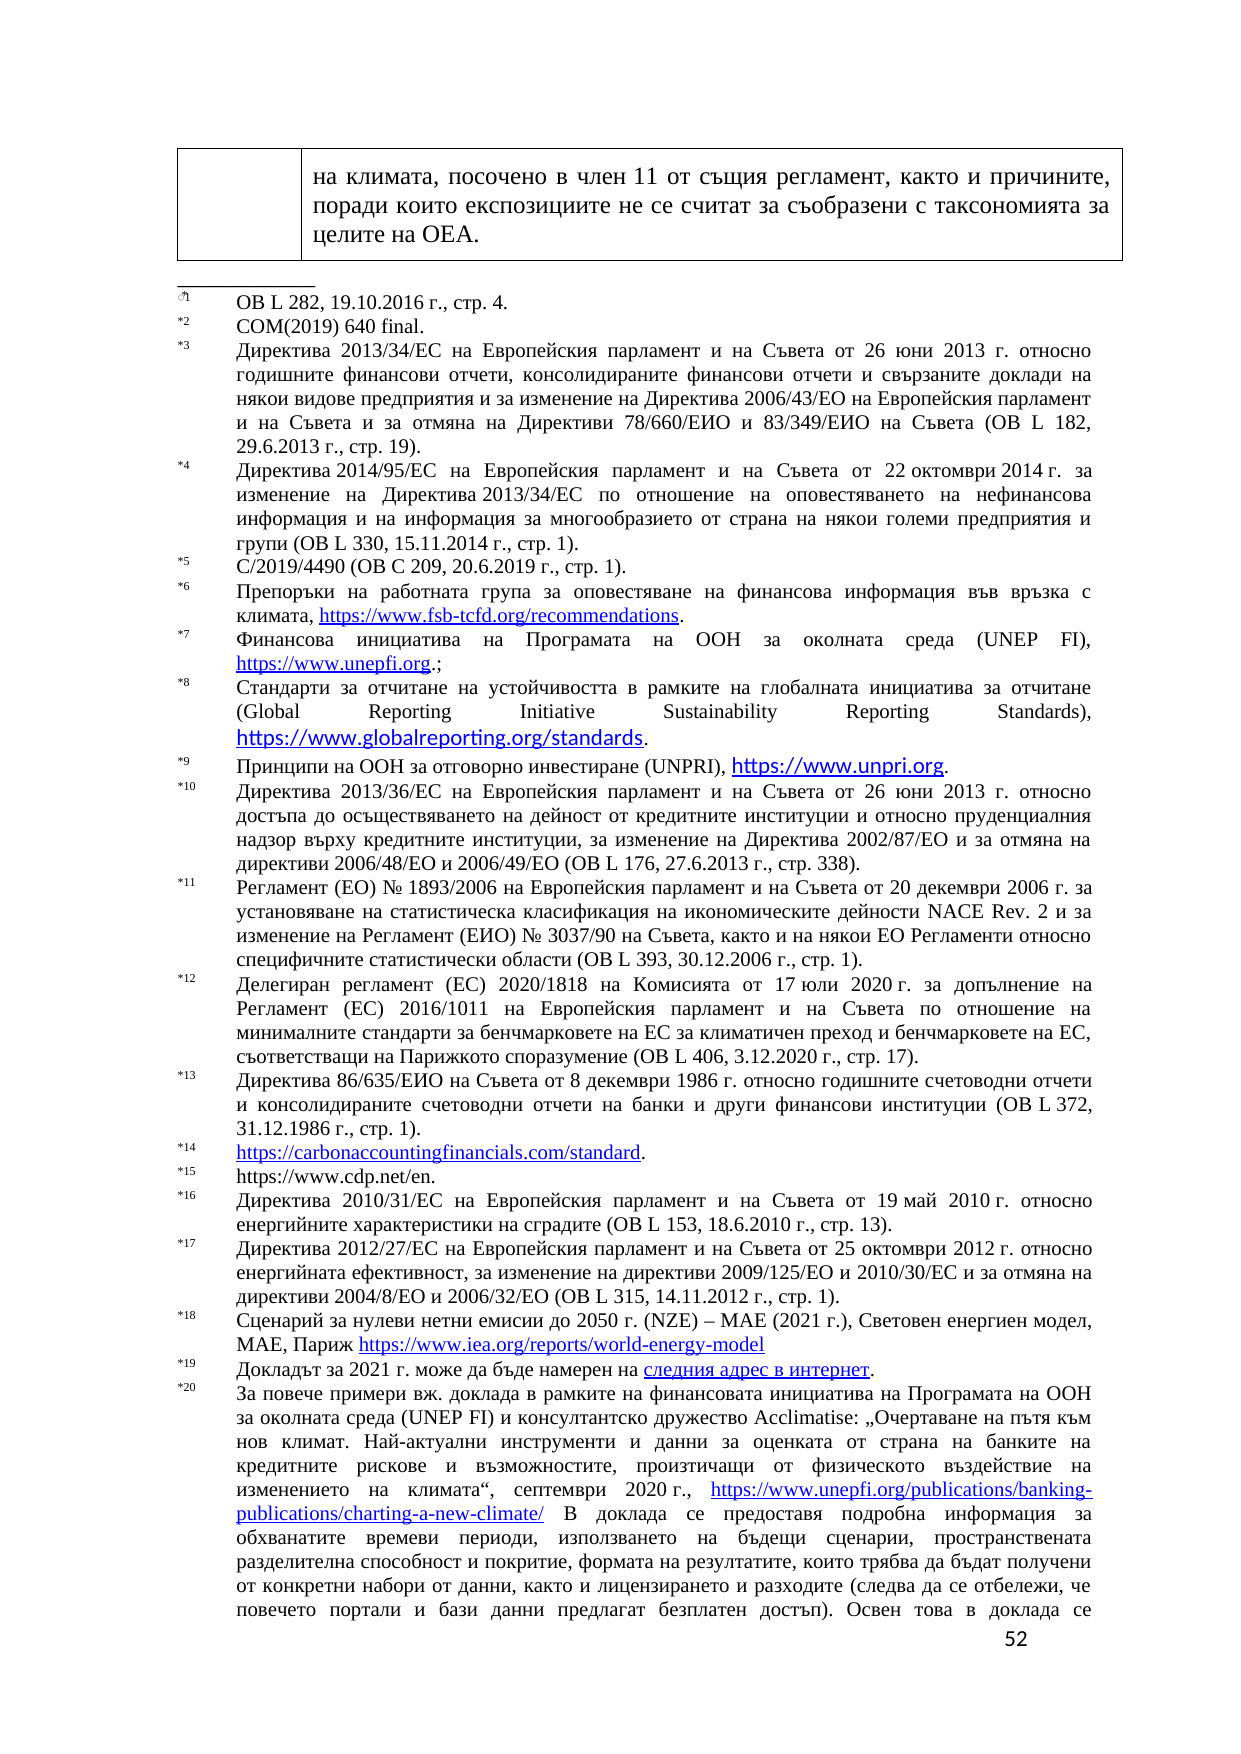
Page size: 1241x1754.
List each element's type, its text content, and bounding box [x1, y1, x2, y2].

text *4 Директива 2014/95/ЕС на Европейския парламент и на Съвета от 22 октомври 2014 г. за изменение на Директива 2013/34/EС по отношение на оповестяването на нефинансова информация и на информация за многообразието от страна на някои големи предприятия и групи (ОВ L 330, 15.11.2014 г., стр. 1). [177, 458, 1092, 554]
text *10 Директива 2013/36/ЕС на Европейския парламент и на Съвета от 26 юни 2013 г. относно достъпа до осъществяването на дейност от кредитните институции и относно пруденциалния надзор върху кредитните институции, за изменение на Директива 2002/87/ЕО и за отмяна на директиви 2006/48/ЕО и 2006/49/ЕО (ОВ L 176, 27.6.2013 г., стр. 338). [177, 779, 1092, 875]
text ⃰1 ОВ L 282, 19.10.2016 г., стр. 4. [177, 290, 1092, 314]
text *12 Делегиран регламент (ЕС) 2020/1818 на Комисията от 17 юли 2020 г. за допълнение на Регламент (ЕС) 2016/1011 на Европейския парламент и на Съвета по отношение на минималните стандарти за бенчмарковете на ЕС за климатичен преход и бенчмарковете на ЕС, съответстващи на Парижкото споразумение (ОВ L 406, 3.12.2020 г., стр. 17). [177, 971, 1092, 1068]
text *7 Финансова инициатива на Програмата на ООН за околната среда (UNEP FI), https://www.unepfi.org.; [177, 627, 1092, 675]
text *11 Регламент (ЕО) № 1893/2006 на Европейския парламент и на Съвета от 20 декември 2006 г. за установяване на статистическа класификация на икономическите дейности NACE Rev. 2 и за изменение на Регламент (ЕИО) № 3037/90 на Съвета, както и на някои ЕО Регламенти относно специфичните статистически области (ОВ L 393, 30.12.2006 г., стр. 1). [177, 875, 1092, 971]
text *9 Принципи на ООН за отговорно инвестиране (UNPRI), https://www.unpri.org. [177, 751, 1092, 779]
text *8 Стандарти за отчитане на устойчивостта в рамките на глобалната инициатива за отчитане (Global Reporting Initiative Sustainability Reporting Standards), https://www.globalreporting.org/standards. [177, 675, 1092, 751]
text *17 Директива 2012/27/ЕС на Европейския парламент и на Съвета от 25 октомври 2012 г. относно енергийната ефективност, за изменение на директиви 2009/125/ЕО и 2010/30/ЕС и за отмяна на директиви 2004/8/ЕО и 2006/32/ЕО (ОВ L 315, 14.11.2012 г., стр. 1). [177, 1236, 1092, 1308]
text *2 СОМ(2019) 640 final. [177, 314, 1092, 338]
text *14 https://carbonaccountingfinancials.com/standard. [177, 1140, 1092, 1164]
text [177, 1381, 1092, 1621]
text *19 Докладът за 2021 г. може да бъде намерен на следния адрес в интернет. [177, 1356, 1092, 1381]
text *13 Директива 86/635/ЕИО на Съвета от 8 декември 1986 г. относно годишните счетоводни отчети и консолидираните счетоводни отчети на банки и други финансови институции (ОВ L 372, 31.12.1986 г., стр. 1). [177, 1068, 1092, 1140]
text *15 https://www.cdp.net/en. [177, 1164, 1092, 1188]
text *6 Препоръки на работната група за оповестяване на финансова информация във връзка с климата, https://www.fsb-tcfd.org/recommendations. [177, 578, 1092, 627]
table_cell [302, 149, 1122, 260]
text *18 Сценарий за нулеви нетни емисии до 2050 г. (NZE) – МАЕ (2021 г.), Световен енергиен модел, МАЕ, Париж https://www.iea.org/reports/world-energy-model [177, 1308, 1092, 1356]
table_cell е [178, 149, 301, 260]
text *5 C/2019/4490 (OВ C 209, 20.6.2019 г., стр. 1). [177, 554, 1092, 578]
text ___________ [177, 261, 1092, 290]
text *16 Директива 2010/31/ЕС на Европейския парламент и на Съвета от 19 май 2010 г. относно енергийните характеристики на сградите (ОВ L 153, 18.6.2010 г., стр. 13). [177, 1188, 1092, 1236]
text *3 Директива 2013/34/ЕС на Европейския парламент и на Съвета от 26 юни 2013 г. относно годишните финансови отчети, консолидираните финансови отчети и свързаните доклади на някои видове предприятия и за изменение на Директива 2006/43/ЕО на Европейския парламент и на Съвета и за отмяна на Директиви 78/660/ЕИО и 83/349/ЕИО на Съвета (ОВ L 182, 29.6.2013 г., стр. 19). [177, 338, 1092, 458]
